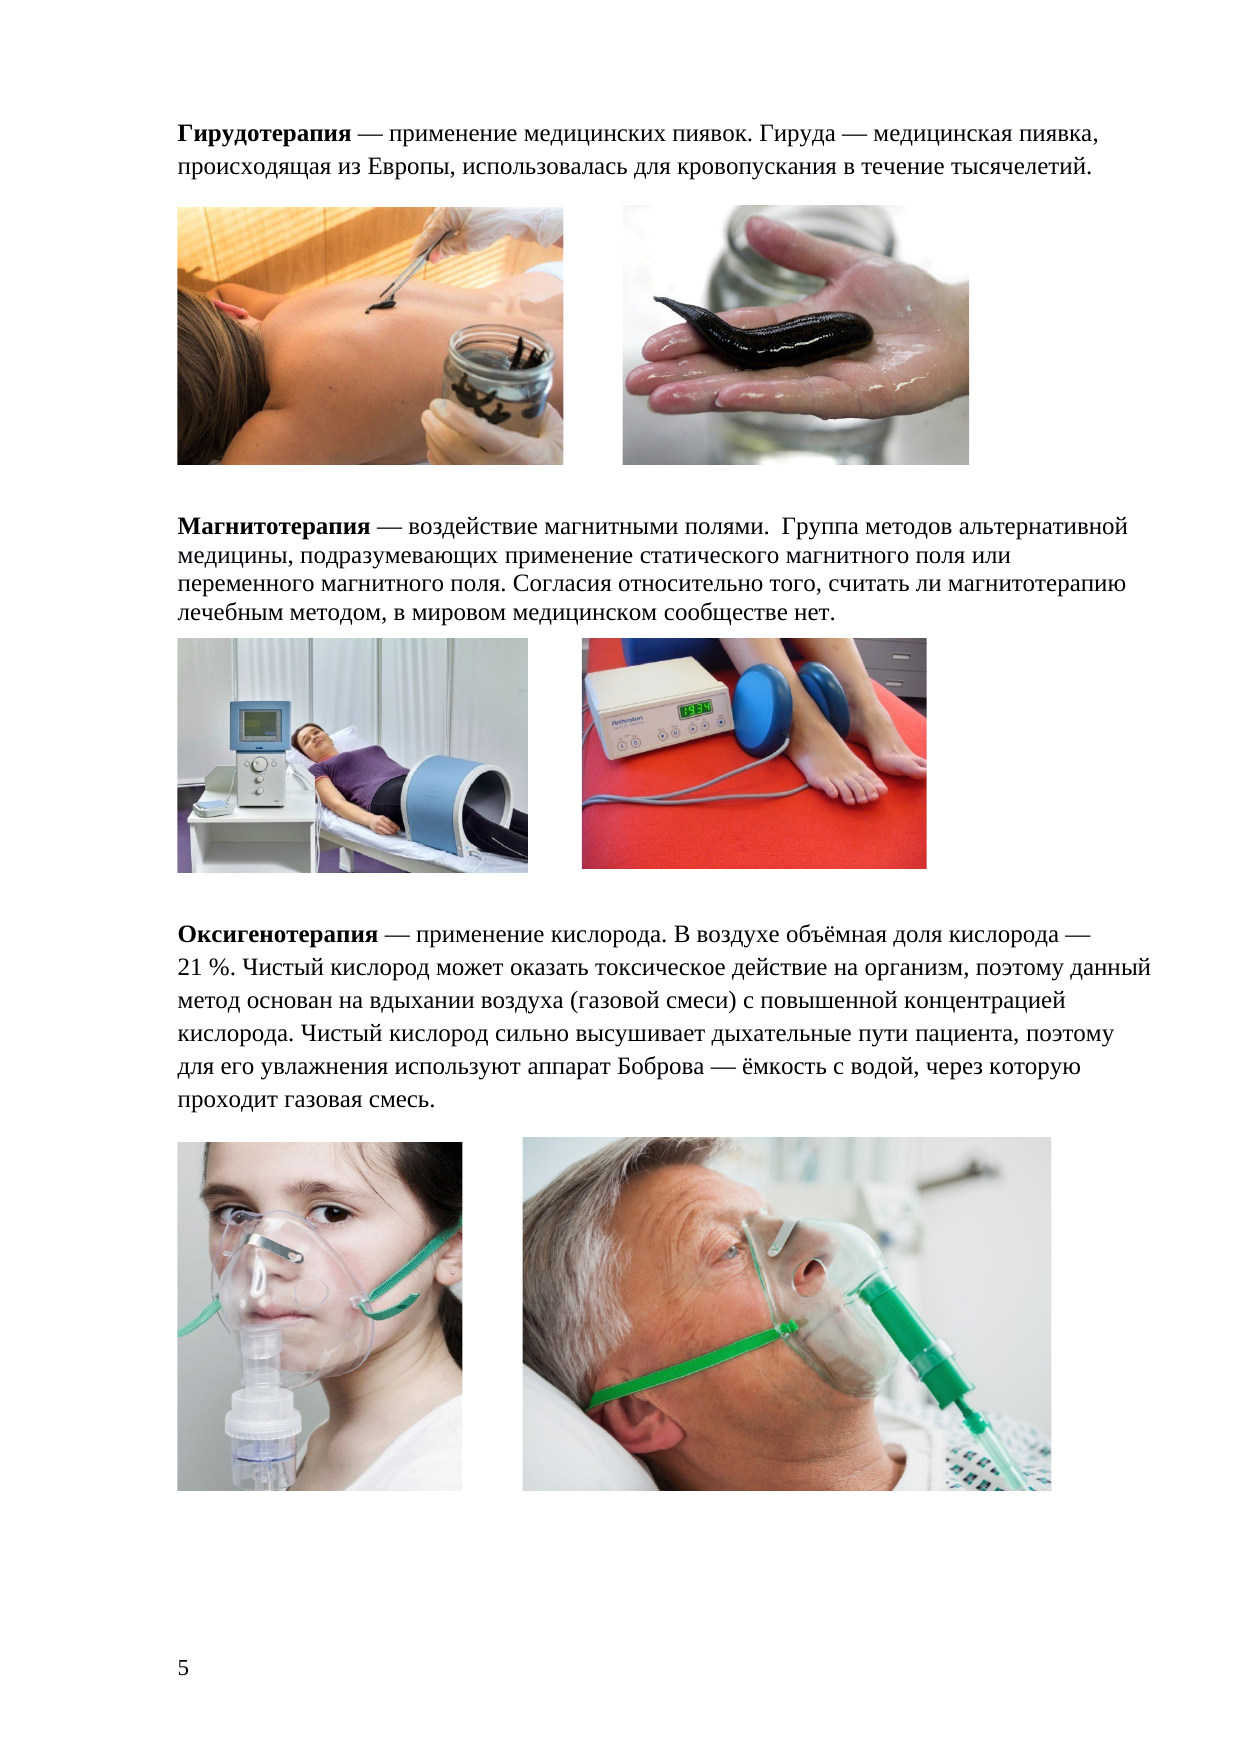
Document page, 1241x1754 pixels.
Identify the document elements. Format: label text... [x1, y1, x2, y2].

text Оксигенотерапия — применение кислорода. В воздухе объёмная доля кислорода — [177, 919, 1176, 948]
picture [177, 1142, 463, 1491]
picture [177, 207, 564, 465]
text Магнитотерапия — воздействие магнитными полями. Группа методов альтернативной медицины, подразумевающих применение статического магнитного поля или переменного магнитного поля. Согласия относительно того, считать ли магнитотерапию лечебным методом, в мировом медицинском сообществе нет. [177, 511, 1129, 626]
picture [522, 1137, 1052, 1491]
text 21 %. Чистый кислород может оказать токсическое действие на организм, поэтому данный метод основан на вдыхании воздуха (газовой смеси) с повышенной концентрацией кислорода. Чистый кислород сильно высушивает дыхательные пути пациента, поэтому для его увлажнения используют аппарат Боброва — ёмкость с водой, через которую проходит газовая смесь. [177, 952, 1151, 1113]
picture [581, 638, 927, 869]
picture [622, 205, 970, 465]
picture [177, 638, 528, 873]
text Гирудотерапия — применение медицинских пиявок. Гируда — медицинская пиявка, происходящая из Европы, использовалась для кровопускания в течение тысячелетий. [177, 118, 1101, 180]
